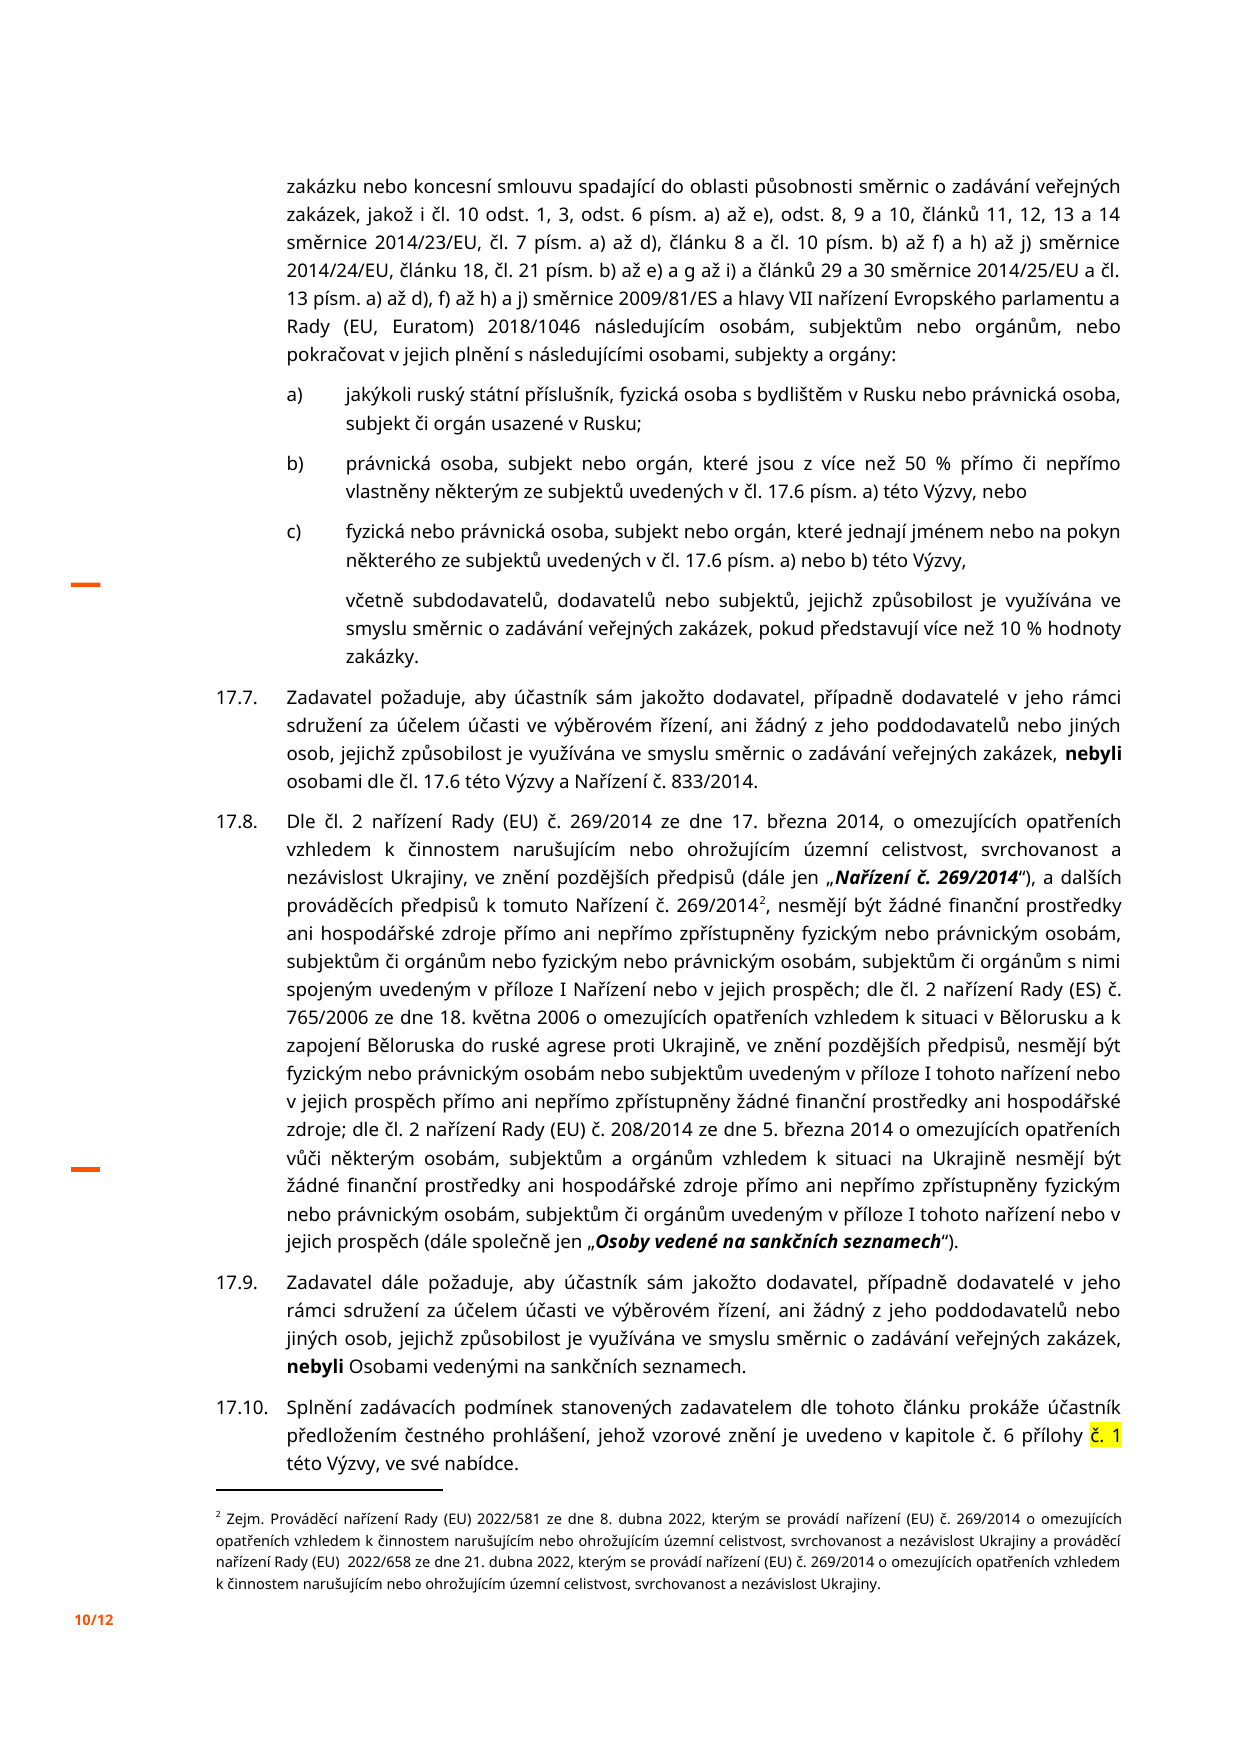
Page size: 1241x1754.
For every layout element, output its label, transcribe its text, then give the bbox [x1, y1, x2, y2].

text Zadavatel dále požaduje, aby účastník sám jakožto dodavatel, případně dodavatelé v jeho rámci sdružení za účelem účasti ve výběrovém řízení, ani žádný z jeho poddodavatelů nebo jiných osob, jejichž způsobilost je využívána ve smyslu směrnic o zadávání veřejných zakázek, nebyli Osobami vedenými na sankčních seznamech. [216, 1269, 1122, 1379]
text právnická osoba, subjekt nebo orgán, které jsou z více než 50 % přímo či nepřímo vlastněny některým ze subjektů uvedených v čl. 17.6 písm. a) této Výzvy, nebo [286, 450, 1122, 504]
text fyzická nebo právnická osoba, subjekt nebo orgán, které jednají jménem nebo na pokyn některého ze subjektů uvedených v čl. 17.6 písm. a) nebo b) této Výzvy, [286, 519, 1122, 572]
text včetně subdodavatelů, dodavatelů nebo subjektů, jejichž způsobilost je využívána ve smyslu směrnic o zadávání veřejných zakázek, pokud představují více než 10 % hodnoty zakázky. [346, 587, 1122, 669]
text jakýkoli ruský státní příslušník, fyzická osoba s bydlištěm v Rusku nebo právnická osoba, subjekt či orgán usazené v Rusku; [286, 382, 1122, 435]
text Dle čl. 2 nařízení Rady (EU) č. 269/2014 ze dne 17. března 2014, o omezujících opatřeních vzhledem k činnostem narušujícím nebo ohrožujícím územní celistvost, svrchovanost a nezávislost Ukrajiny, ve znění pozdějších předpisů (dále jen „Nařízení č. 269/2014“), a dalších prováděcích předpisů k tomuto Nařízení č. 269/2014, nesmějí být žádné finanční prostředky ani hospodářské zdroje přímo ani nepřímo zpřístupněny fyzickým nebo právnickým osobám, subjektům či orgánům nebo fyzickým nebo právnickým osobám, subjektům či orgánům s nimi spojeným uvedeným v příloze I Nařízení nebo v jejich prospěch; dle čl. 2 nařízení Rady (ES) č. 765/2006 ze dne 18. května 2006 o omezujících opatřeních vzhledem k situaci v Bělorusku a k zapojení Běloruska do ruské agrese proti Ukrajině, ve znění pozdějších předpisů, nesmějí být fyzickým nebo právnickým osobám nebo subjektům uvedeným v příloze I tohoto nařízení nebo v jejich prospěch přímo ani nepřímo zpřístupněny žádné finanční prostředky ani hospodářské zdroje; dle čl. 2 nařízení Rady (EU) č. 208/2014 ze dne 5. března 2014 o omezujících opatřeních vůči některým osobám, subjektům a orgánům vzhledem k situaci na Ukrajině nesmějí být žádné finanční prostředky ani hospodářské zdroje přímo ani nepřímo zpřístupněny fyzickým nebo právnickým osobám, subjektům či orgánům uvedeným v příloze I tohoto nařízení nebo v jejich prospěch (dále společně jen „Osoby vedené na sankčních seznamech“). [216, 808, 1122, 1254]
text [216, 173, 1122, 367]
text Splnění zadávacích podmínek stanovených zadavatelem dle tohoto článku prokáže účastník předložením čestného prohlášení, jehož vzorové znění je uvedeno v kapitole č. 6 přílohy č. 1 této Výzvy, ve své nabídce. [216, 1394, 1122, 1476]
text Zadavatel požaduje, aby účastník sám jakožto dodavatel, případně dodavatelé v jeho rámci sdružení za účelem účasti ve výběrovém řízení, ani žádný z jeho poddodavatelů nebo jiných osob, jejichž způsobilost je využívána ve smyslu směrnic o zadávání veřejných zakázek, nebyli osobami dle čl. 17.6 této Výzvy a Nařízení č. 833/2014. [216, 684, 1122, 793]
